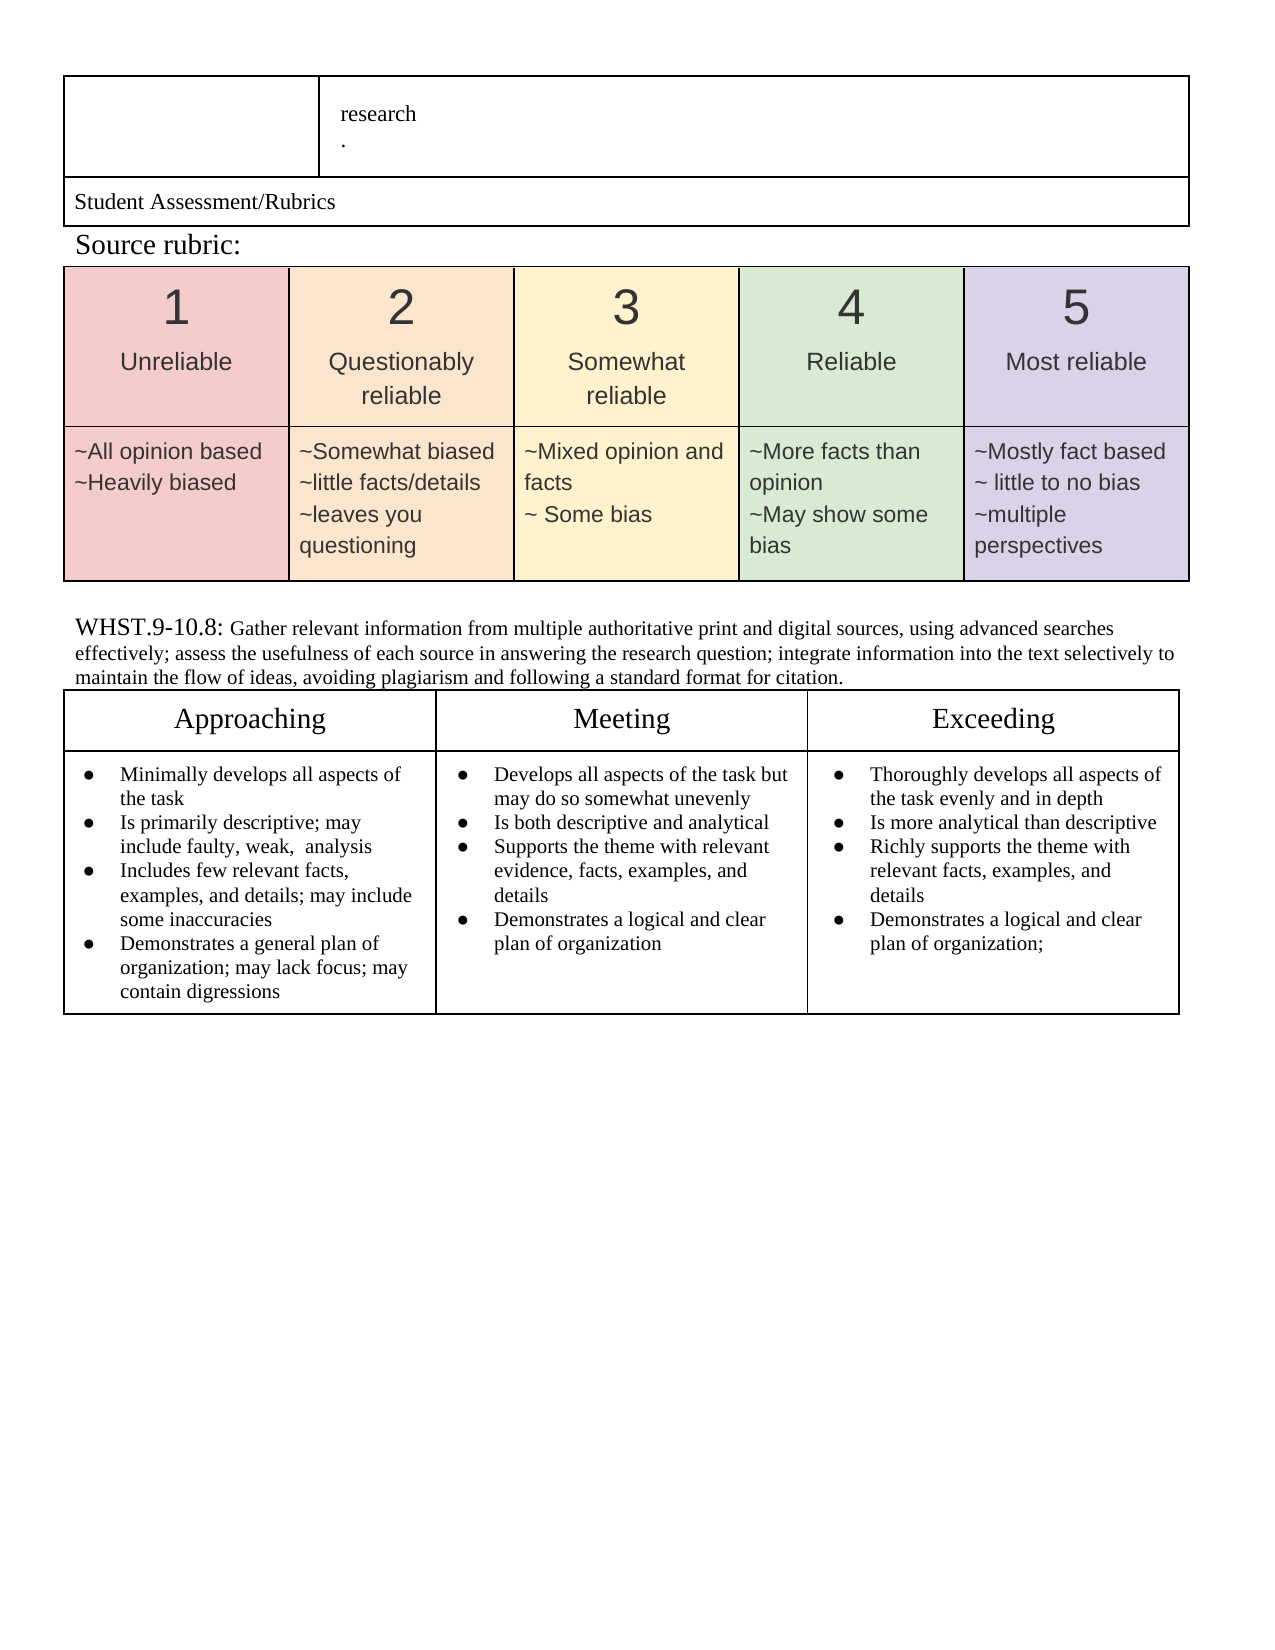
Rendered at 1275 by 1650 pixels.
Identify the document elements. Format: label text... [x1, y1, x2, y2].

table_header Meeting [437, 691, 807, 750]
table_header 5 Most reliable [965, 267, 1188, 426]
table_cell Thoroughly develops all aspects of the task evenly and in depth Is more analytical than descriptive Richly supports the theme with relevant facts, examples, and details Demonstrates a logical and clear plan of organization; [808, 752, 1178, 1013]
table_cell Minimally develops all aspects of the task Is primarily descriptive; may include faulty, weak, analysis Includes few relevant facts, examples, and details; may include some inaccuracies Demonstrates a general plan of organization; may lack focus; may contain digressions [65, 752, 435, 1013]
table_header Exceeding [808, 691, 1178, 750]
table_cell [65, 77, 318, 176]
table_header 3 Somewhat reliable [515, 267, 739, 426]
table_cell Student Assessment/Rubrics [65, 178, 1188, 225]
table_cell Develops all aspects of the task but may do so somewhat unevenly Is both descriptive and analytical Supports the theme with relevant evidence, facts, examples, and details Demonstrates a logical and clear plan of organization [437, 752, 807, 1013]
table_header Approaching [65, 691, 435, 750]
table_header 4 Reliable [740, 267, 964, 426]
text WHST.9-10.8: Gather relevant information from multiple authoritative print and digital sources, using advanced searches effectively; assess the usefulness of each source in answering the research question; integrate information into the text selectively to maintain the flow of ideas, avoiding plagiarism and following a standard format for citation. [230, 612, 1200, 689]
text Source rubric: [75, 227, 1200, 261]
table_cell ~More facts than opinion ~May show some bias [740, 427, 963, 580]
table_header 2 Questionably reliable [290, 267, 514, 426]
table_header 1 Unreliable [65, 267, 289, 426]
table_cell ~Mostly fact based ~ little to no bias ~multiple perspectives [965, 427, 1188, 580]
table_cell ~All opinion based ~Heavily biased [65, 427, 288, 580]
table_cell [320, 77, 1188, 176]
table_cell ~Mixed opinion and facts ~ Some bias [515, 427, 738, 580]
table_cell ~Somewhat biased ~little facts/details ~leaves you questioning [290, 427, 513, 580]
